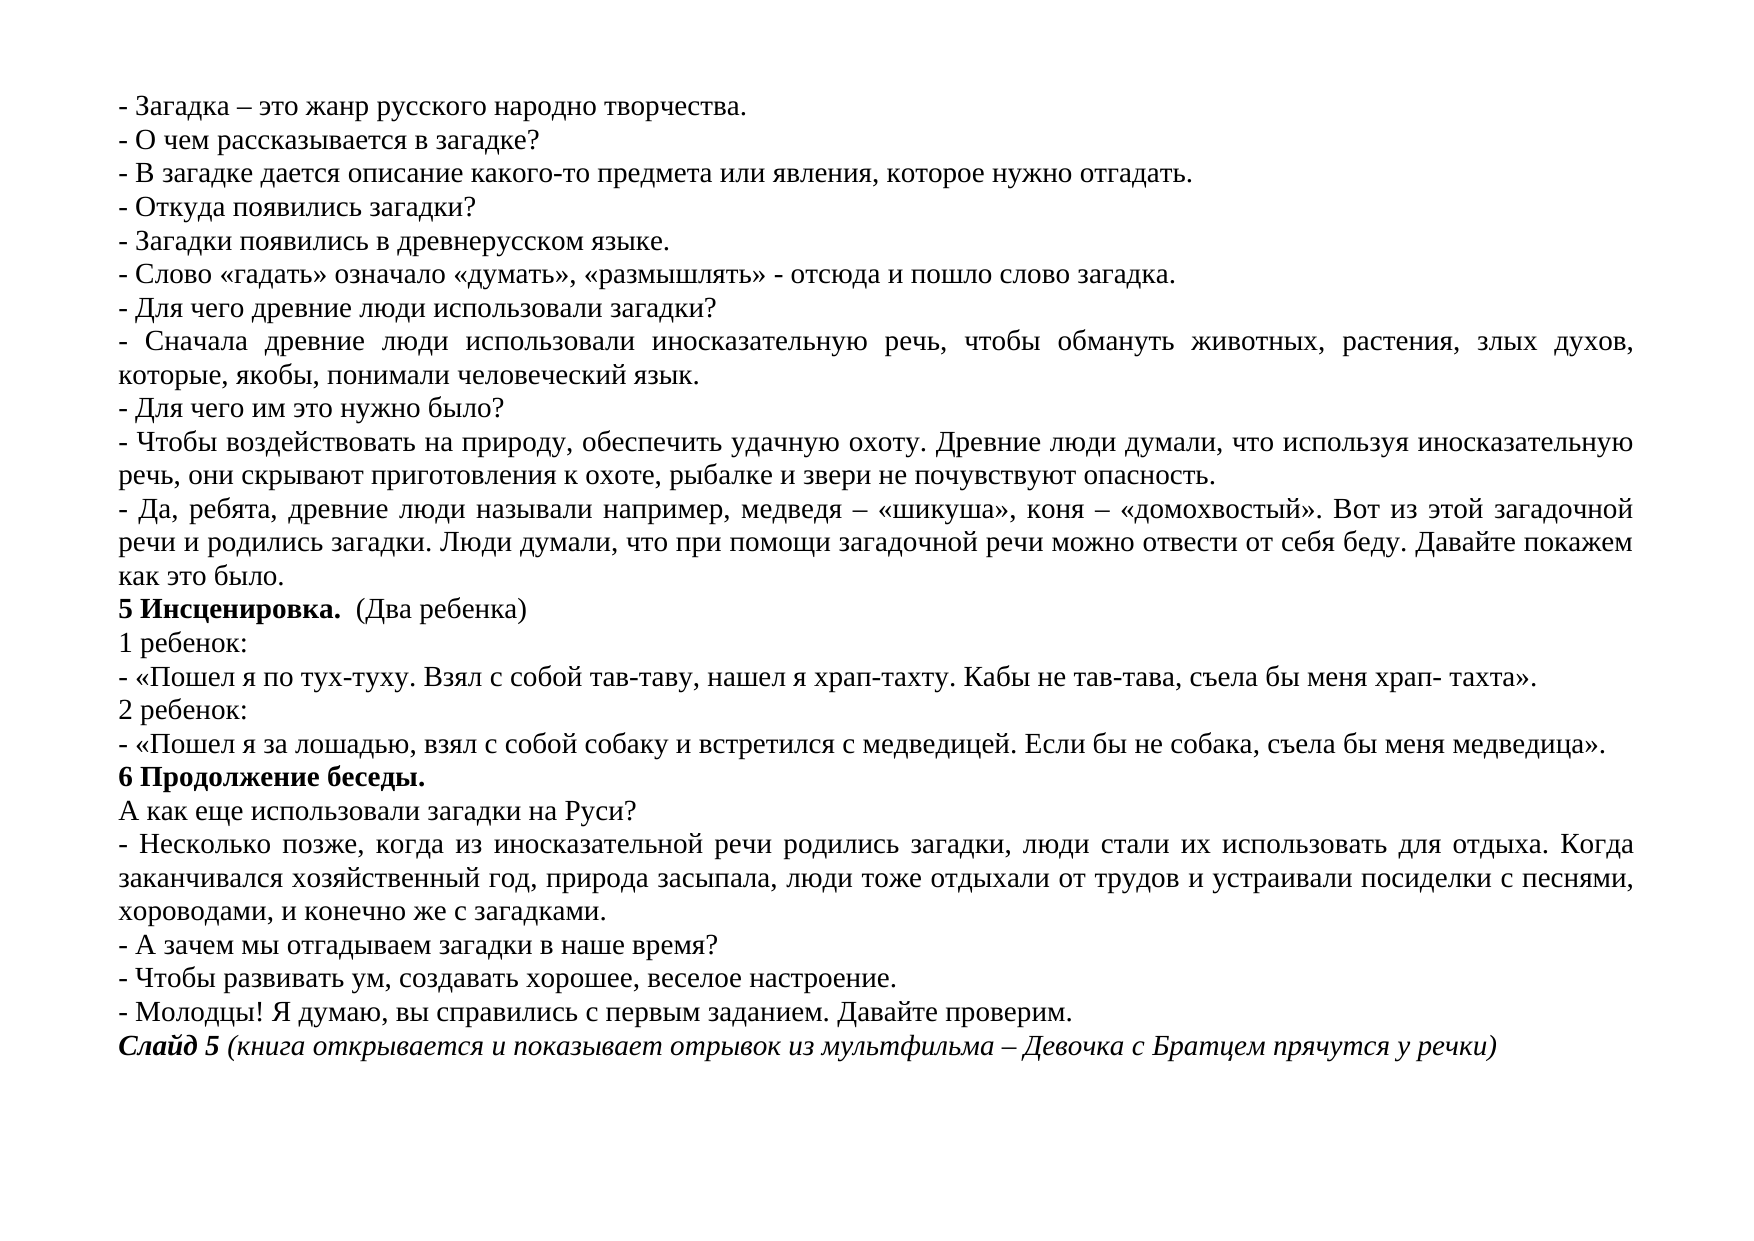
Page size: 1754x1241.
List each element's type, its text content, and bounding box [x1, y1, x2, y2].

text - «Пошел я по тух-туху. Взял с собой тав-таву, нашел я храп-тахту. Кабы не тав-тава, съела бы меня храп- тахта». [118, 659, 1636, 692]
text - Загадка – это жанр русского народно творчества. [118, 88, 1636, 122]
text - «Пошел я за лошадью, взял с собой собаку и встретился с медведицей. Если бы не собака, съела бы меня медведица». [118, 726, 1636, 759]
text - Чтобы воздействовать на природу, обеспечить удачную охоту. Древние люди думали, что используя иносказательную речь, они скрывают приготовления к охоте, рыбалке и звери не почувствуют опасность. [118, 424, 1636, 491]
text - Загадки появились в древнерусском языке. [118, 223, 1636, 256]
text 2 ребенок: [118, 692, 1636, 726]
text - Сначала древние люди использовали иносказательную речь, чтобы обмануть животных, растения, злых духов, которые, якобы, понимали человеческий язык. [118, 323, 1636, 390]
text - Для чего древние люди использовали загадки? [118, 290, 1636, 323]
text А как еще использовали загадки на Руси? [118, 793, 1636, 826]
text - Слово «гадать» означало «думать», «размышлять» - отсюда и пошло слово загадка. [118, 256, 1636, 290]
text - Молодцы! Я думаю, вы справились с первым заданием. Давайте проверим. [118, 994, 1636, 1028]
text - Да, ребята, древние люди называли например, медведя – «шикуша», коня – «домохвостый». Вот из этой загадочной речи и родились загадки. Люди думали, что при помощи загадочной речи можно отвести от себя беду. Давайте покажем как это было. [118, 491, 1636, 592]
text - Для чего им это нужно было? [118, 390, 1636, 424]
text - Откуда появились загадки? [118, 189, 1636, 223]
text - А зачем мы отгадываем загадки в наше время? [118, 927, 1636, 961]
text Слайд 5 (книга открывается и показывает отрывок из мультфильма – Девочка с Братцем прячутся у речки) [118, 1028, 1636, 1061]
text - В загадке дается описание какого-то предмета или явления, которое нужно отгадать. [118, 156, 1636, 189]
text 6 Продолжение беседы. [118, 759, 1636, 793]
text 1 ребенок: [118, 625, 1636, 659]
text - Несколько позже, когда из иносказательной речи родились загадки, люди стали их использовать для отдыха. Когда заканчивался хозяйственный год, природа засыпала, люди тоже отдыхали от трудов и устраивали посиделки с песнями, хороводами, и конечно же с загадками. [118, 826, 1636, 927]
text - Чтобы развивать ум, создавать хорошее, веселое настроение. [118, 961, 1636, 994]
text 5 Инсценировка. (Два ребенка) [118, 592, 1636, 625]
text - О чем рассказывается в загадке? [118, 122, 1636, 156]
